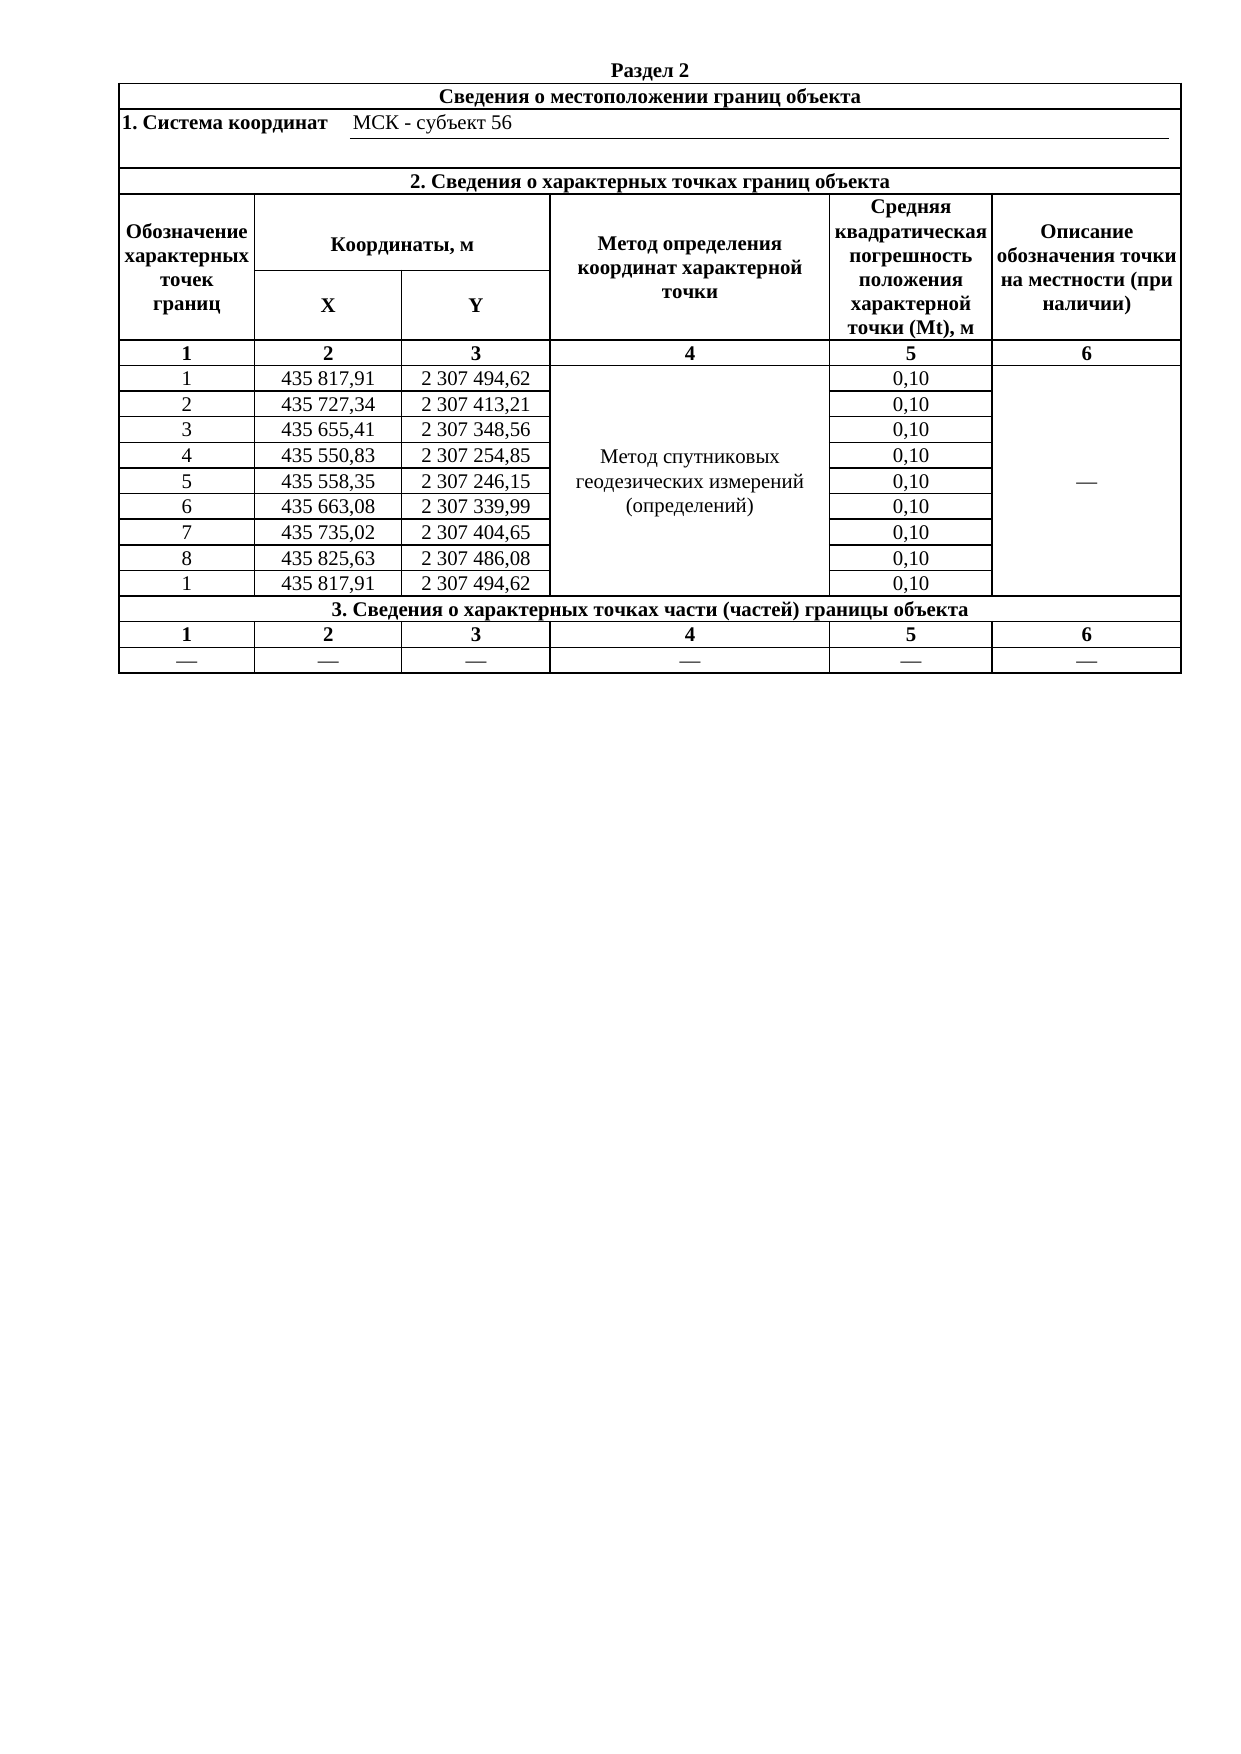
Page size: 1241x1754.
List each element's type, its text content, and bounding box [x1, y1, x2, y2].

table_cell 0,10 [830, 571, 991, 595]
table_cell 0,10 [830, 366, 991, 390]
table_cell 0,10 [830, 520, 991, 544]
table_cell 2 307 494,62 [402, 571, 549, 595]
table_cell — [120, 648, 254, 672]
table_cell 1 [120, 341, 254, 364]
table_header Раздел 2 [119, 59, 1181, 82]
table_cell 2 307 339,99 [402, 494, 549, 518]
table_cell 2 [120, 392, 254, 416]
table_cell 1. Система координат [120, 110, 350, 138]
table_cell 1 [120, 571, 254, 595]
table_cell — [255, 648, 401, 672]
table_cell 435 655,41 [255, 417, 401, 441]
table_cell — [830, 648, 991, 672]
table_cell 5 [830, 622, 991, 646]
table_cell 6 [993, 341, 1180, 364]
table_cell 3. Сведения о характерных точках части (частей) границы объекта [120, 597, 1180, 621]
table_cell 2 [255, 341, 401, 364]
table_cell 2 [255, 622, 401, 646]
table_cell 4 [551, 341, 829, 364]
table_cell — [551, 648, 829, 672]
table_cell 6 [120, 494, 254, 518]
table_cell [119, 674, 1181, 678]
table_cell — [993, 366, 1180, 595]
table_cell 435 550,83 [255, 443, 401, 467]
table_cell 435 727,34 [255, 392, 401, 416]
table_cell 435 825,63 [255, 546, 401, 569]
table_cell 7 [120, 520, 254, 544]
table_cell 435 735,02 [255, 520, 401, 544]
table_cell — [993, 648, 1180, 672]
table_cell 3 [402, 341, 549, 364]
table_cell 0,10 [830, 546, 991, 569]
table_cell 0,10 [830, 443, 991, 467]
table_cell Средняя квадратическая погрешность положения характерной точки (Mt), м [830, 195, 991, 339]
table_cell МСК - субъект 56 [350, 110, 1168, 138]
table_cell Метод определения координат характерной точки [551, 195, 829, 339]
table_cell 435 817,91 [255, 366, 401, 390]
table_cell 2 307 254,85 [402, 443, 549, 467]
table_cell 3 [402, 622, 549, 646]
table_cell 2 307 348,56 [402, 417, 549, 441]
table_cell 1 [120, 622, 254, 646]
table_cell 0,10 [830, 392, 991, 416]
table_cell 2 307 486,08 [402, 546, 549, 569]
table_cell 5 [120, 469, 254, 493]
table_cell 8 [120, 546, 254, 569]
table_cell Сведения о местоположении границ объекта [120, 84, 1180, 108]
table_cell 0,10 [830, 494, 991, 518]
table_cell Y [402, 271, 549, 339]
table_cell 4 [120, 443, 254, 467]
table_cell [1169, 110, 1180, 138]
table_cell 2 307 413,21 [402, 392, 549, 416]
table_cell Координаты, м [255, 195, 549, 269]
table_cell 2 307 404,65 [402, 520, 549, 544]
table_cell 3 [120, 417, 254, 441]
table_cell 0,10 [830, 417, 991, 441]
table_cell 435 558,35 [255, 469, 401, 493]
table_cell 2 307 246,15 [402, 469, 549, 493]
table_cell 5 [830, 341, 991, 364]
table_cell 6 [993, 622, 1180, 646]
table_cell Метод спутниковых геодезических измерений (определений) [551, 366, 829, 595]
table_cell 2. Сведения о характерных точках границ объекта [120, 169, 1180, 193]
table_cell 435 663,08 [255, 494, 401, 518]
table_cell 1 [120, 366, 254, 390]
table_cell X [255, 271, 401, 339]
table_cell Обозначение характерных точек границ [120, 195, 254, 339]
table_cell 0,10 [830, 469, 991, 493]
table_cell 2 307 494,62 [402, 366, 549, 390]
table_cell — [402, 648, 549, 672]
table_cell [120, 138, 1180, 167]
table_cell 4 [551, 622, 829, 646]
table_cell 435 817,91 [255, 571, 401, 595]
table_cell Описание обозначения точки на местности (при наличии) [993, 195, 1180, 339]
